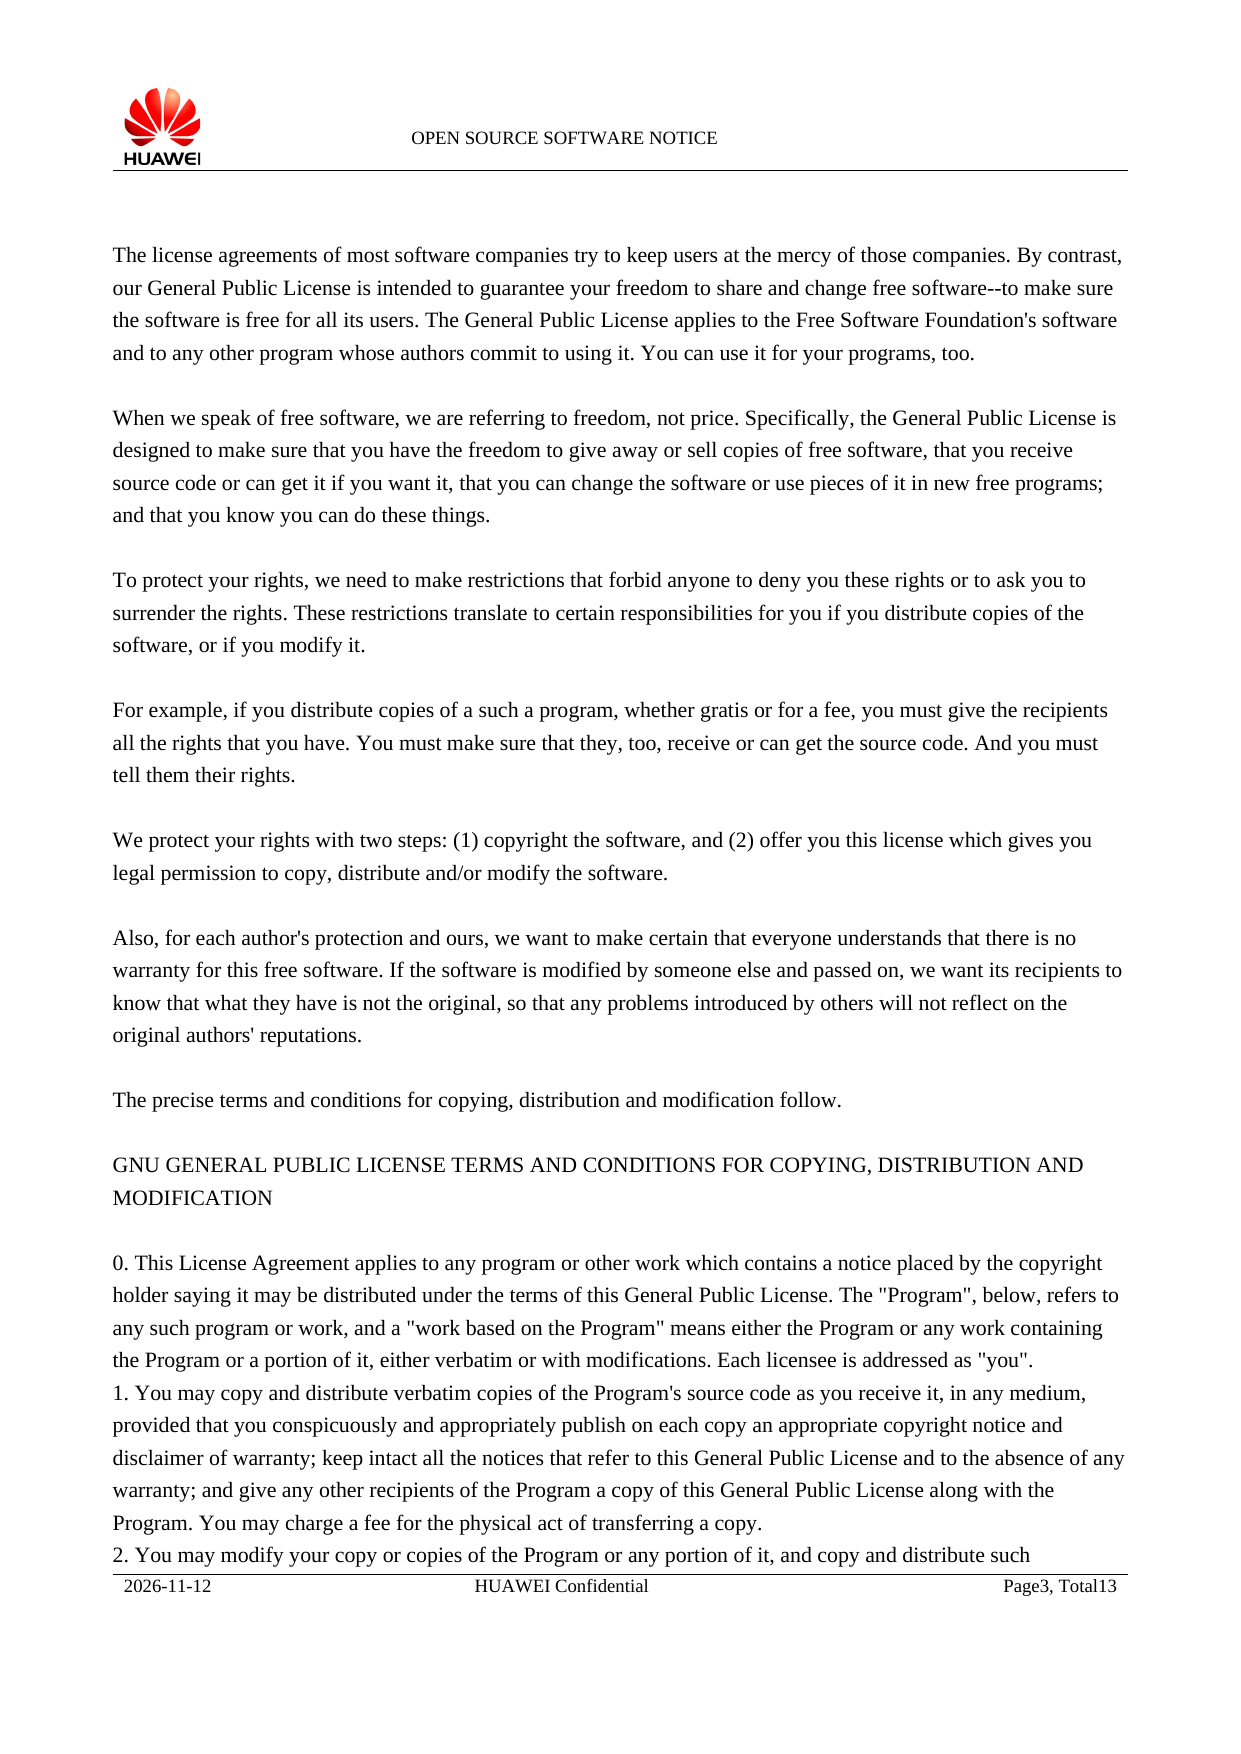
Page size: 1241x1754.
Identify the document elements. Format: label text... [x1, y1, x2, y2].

picture [124, 88, 201, 165]
